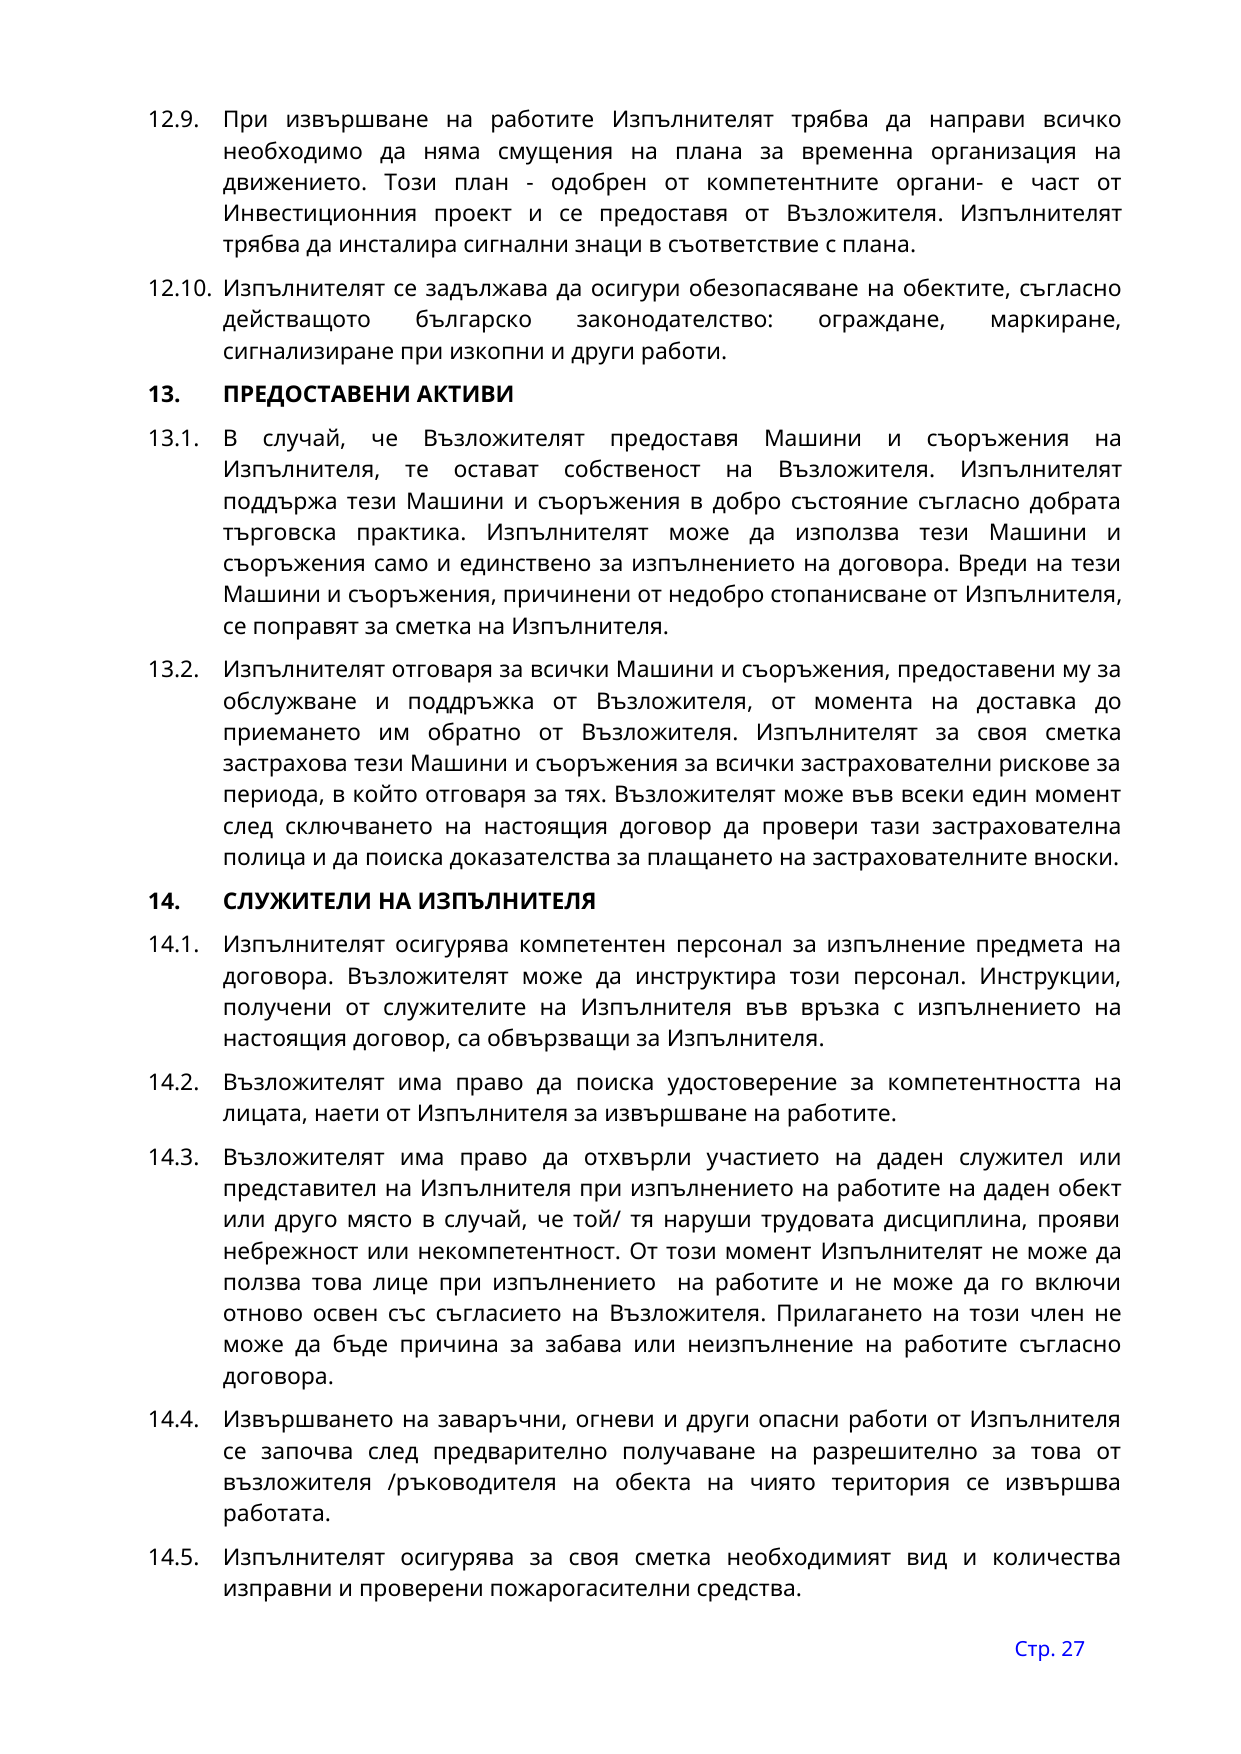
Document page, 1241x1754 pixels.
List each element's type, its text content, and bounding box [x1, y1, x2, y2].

list Възложителят има право да отхвърли участието на даден служител или представител на Изпълнителя при изпълнението на работите на даден обект или друго място в случай, че той/ тя наруши трудовата дисциплина, прояви небрежност или некомпетентност. От този момент Изпълнителят не може да ползва това лице при изпълнението на работите и не може да го включи отново освен със съгласието на Възложителя. Прилагането на този член не може да бъде причина за забава или неизпълнение на работите съгласно договора. [148, 1141, 1122, 1391]
list СЛУЖИТЕЛИ НА ИЗПЪЛНИТЕЛЯ [148, 885, 1122, 916]
list Извършването на заваръчни, огневи и други опасни работи от Изпълнителя се започва след предварително получаване на разрешително за това от възложителя /ръководителя на обекта на чиято територия се извършва работата. [148, 1403, 1122, 1528]
list При извършване на работите Изпълнителят трябва да направи всичко необходимо да няма смущения на плана за временна организация на движението. Този план - одобрен от компетентните органи- е част от Инвестиционния проект и се предоставя от Възложителя. Изпълнителят трябва да инсталира сигнални знаци в съответствие с плана. [148, 103, 1122, 260]
list Изпълнителят се задължава да осигури обезопасяване на обектите, съгласно действащото българско законодателство: ограждане, маркиране, сигнализиране при изкопни и други работи. [148, 272, 1122, 366]
list Изпълнителят отговаря за всички Машини и съоръжения, предоставени му за обслужване и поддръжка от Възложителя, от момента на доставка до приемането им обратно от Възложителя. Изпълнителят за своя сметка застрахова тези Машини и съоръжения за всички застрахователни рискове за периода, в който отговаря за тях. Възложителят може във всеки един момент след сключването на настоящия договор да провери тази застрахователна полица и да поиска доказателства за плащането на застрахователните вноски. [148, 653, 1122, 872]
list В случай, че Възложителят предоставя Машини и съоръжения на Изпълнителя, те остават собственост на Възложителя. Изпълнителят поддържа тези Машини и съоръжения в добро състояние съгласно добрата търговска практика. Изпълнителят може да използва тези Машини и съоръжения само и единствено за изпълнението на договора. Вреди на тези Машини и съоръжения, причинени от недобро стопанисване от Изпълнителя, се поправят за сметка на Изпълнителя. [148, 422, 1122, 641]
list ПРЕДОСТАВЕНИ АКТИВИ [148, 378, 1122, 410]
list Изпълнителят осигурява компетентен персонал за изпълнение предмета на договора. Възложителят може да инструктира този персонал. Инструкции, получени от служителите на Изпълнителя във връзка с изпълнението на настоящия договор, са обвързващи за Изпълнителя. [148, 928, 1122, 1053]
list Възложителят има право да поиска удостоверение за компетентността на лицата, наети от Изпълнителя за извършване на работите. [148, 1066, 1122, 1128]
list Изпълнителят осигурява за своя сметка необходимият вид и количества изправни и проверени пожарогасителни средства. [148, 1541, 1122, 1603]
